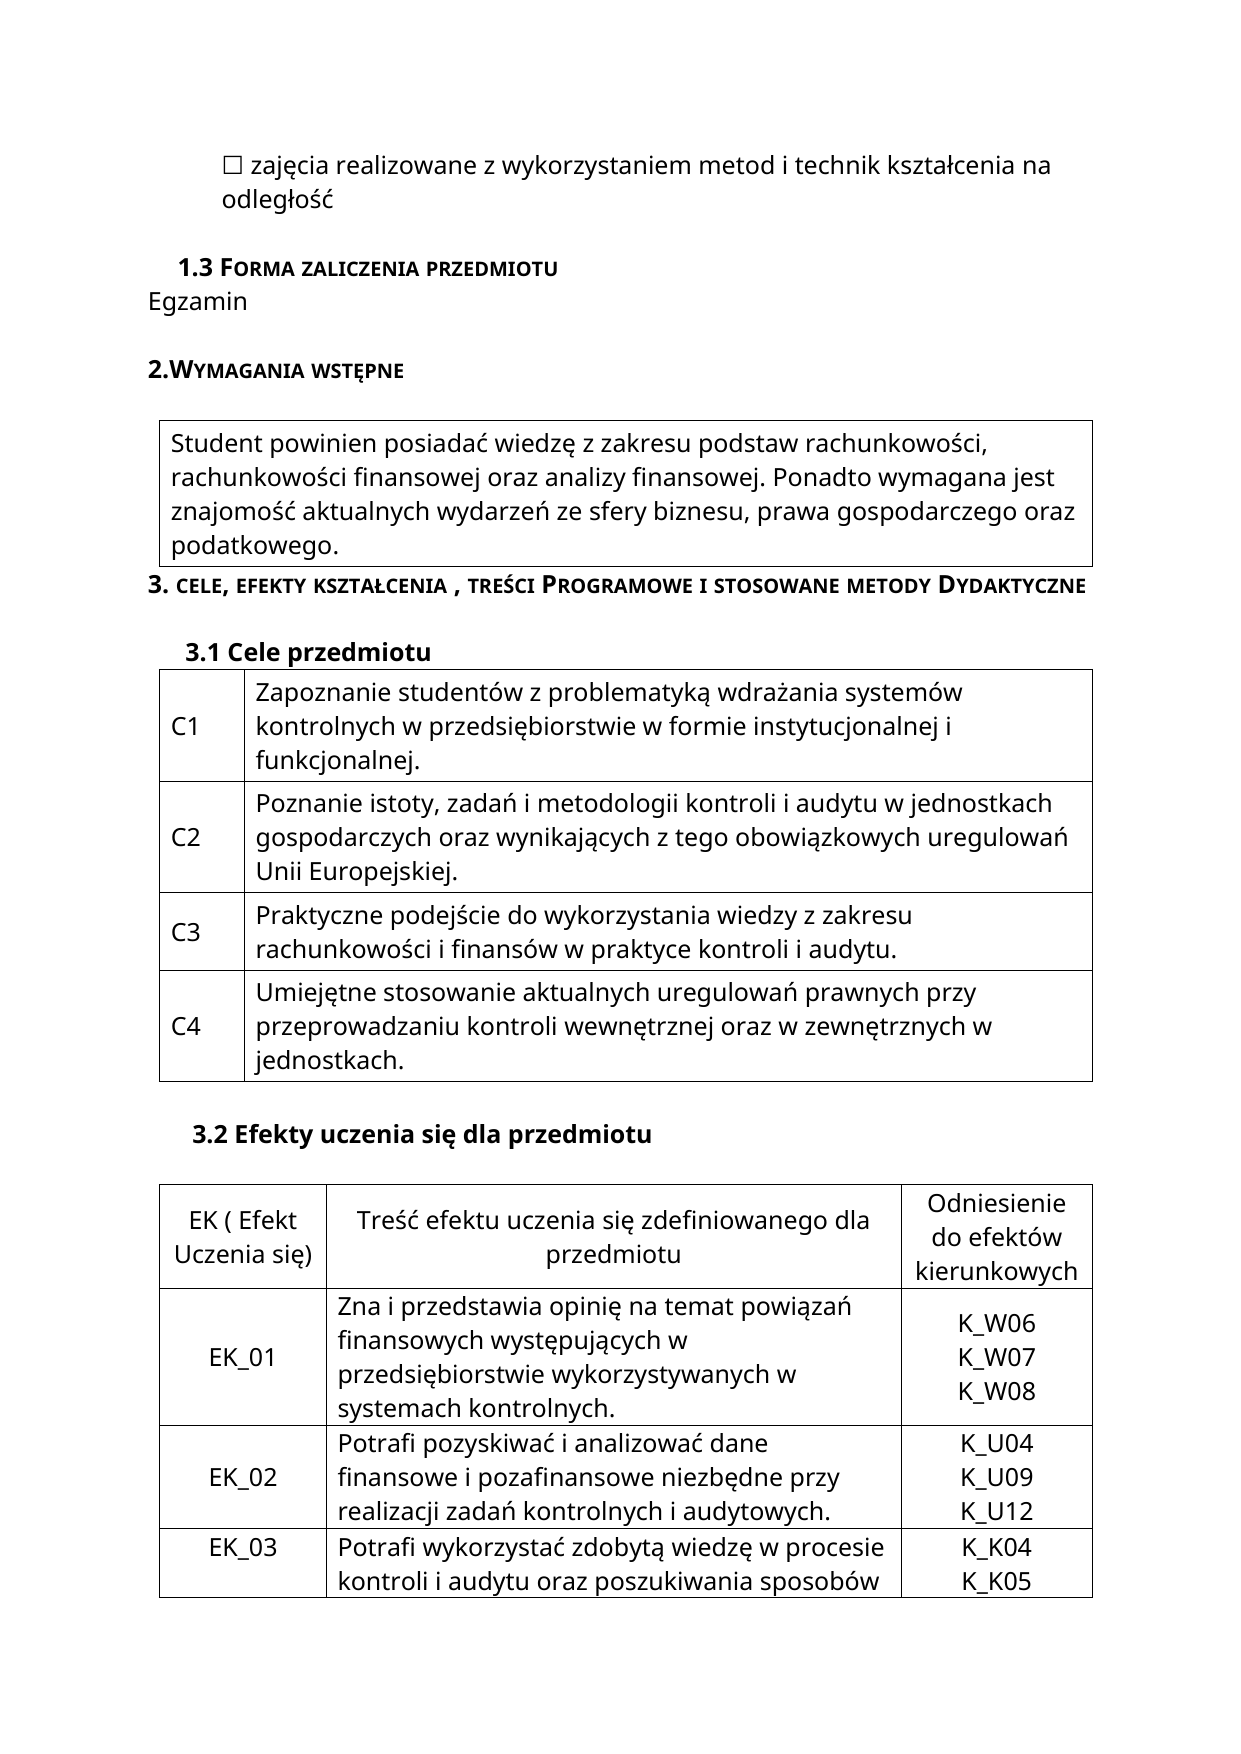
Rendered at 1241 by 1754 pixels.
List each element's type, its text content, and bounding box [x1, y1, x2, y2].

text 3.1 Cele przedmiotu [185, 635, 1093, 669]
table_cell EK_03 [160, 1529, 326, 1597]
table_header Treść efektu uczenia się zdefiniowanego dla przedmiotu [327, 1185, 901, 1288]
table_cell Umiejętne stosowanie aktualnych uregulowań prawnych przy przeprowadzaniu kontroli wewnętrznej oraz w zewnętrznych w jednostkach. [245, 971, 1092, 1081]
table_cell C2 [160, 782, 244, 892]
table_header C1 [160, 670, 244, 781]
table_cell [327, 1529, 901, 1597]
table_cell K_K04 K_K05 [902, 1529, 1092, 1597]
table_cell K_U04 K_U09 K_U12 [902, 1426, 1092, 1528]
text ☐ zajęcia realizowane z wykorzystaniem metod i technik kształcenia na odległość [221, 148, 1093, 216]
text Egzamin [148, 284, 1093, 318]
text 1.3 Forma zaliczenia przedmiotu [177, 250, 1093, 284]
table_header Zapoznanie studentów z problematyką wdrażania systemów kontrolnych w przedsiębiorstwie w formie instytucjonalnej i funkcjonalnej. [245, 670, 1092, 781]
table_cell Zna i przedstawia opinię na temat powiązań finansowych występujących w przedsiębiorstwie wykorzystywanych w systemach kontrolnych. [327, 1289, 901, 1425]
table_cell Poznanie istoty, zadań i metodologii kontroli i audytu w jednostkach gospodarczych oraz wynikających z tego obowiązkowych uregulowań Unii Europejskiej. [245, 782, 1092, 892]
text 3. cele, efekty kształcenia , treści Programowe i stosowane metody Dydaktyczne [148, 567, 1093, 601]
table_cell C4 [160, 971, 244, 1081]
table_header Student powinien posiadać wiedzę z zakresu podstaw rachunkowości, rachunkowości finansowej oraz analizy finansowej. Ponadto wymagana jest znajomość aktualnych wydarzeń ze sfery biznesu, prawa gospodarczego oraz podatkowego. [160, 421, 1092, 566]
table_cell EK_02 [160, 1426, 326, 1528]
table_header Odniesienie do efektów kierunkowych [902, 1185, 1092, 1288]
table_cell Praktyczne podejście do wykorzystania wiedzy z zakresu rachunkowości i finansów w praktyce kontroli i audytu. [245, 893, 1092, 969]
text 2.Wymagania wstępne [148, 352, 1093, 386]
table_header EK ( Efekt Uczenia się) [160, 1185, 326, 1288]
table_cell K_W06 K_W07 K_W08 [902, 1289, 1092, 1425]
text 3.2 Efekty uczenia się dla przedmiotu [192, 1116, 1093, 1150]
table_cell C3 [160, 893, 244, 969]
table_cell EK_01 [160, 1289, 326, 1425]
table_cell Potrafi pozyskiwać i analizować dane finansowe i pozafinansowe niezbędne przy realizacji zadań kontrolnych i audytowych. [327, 1426, 901, 1528]
